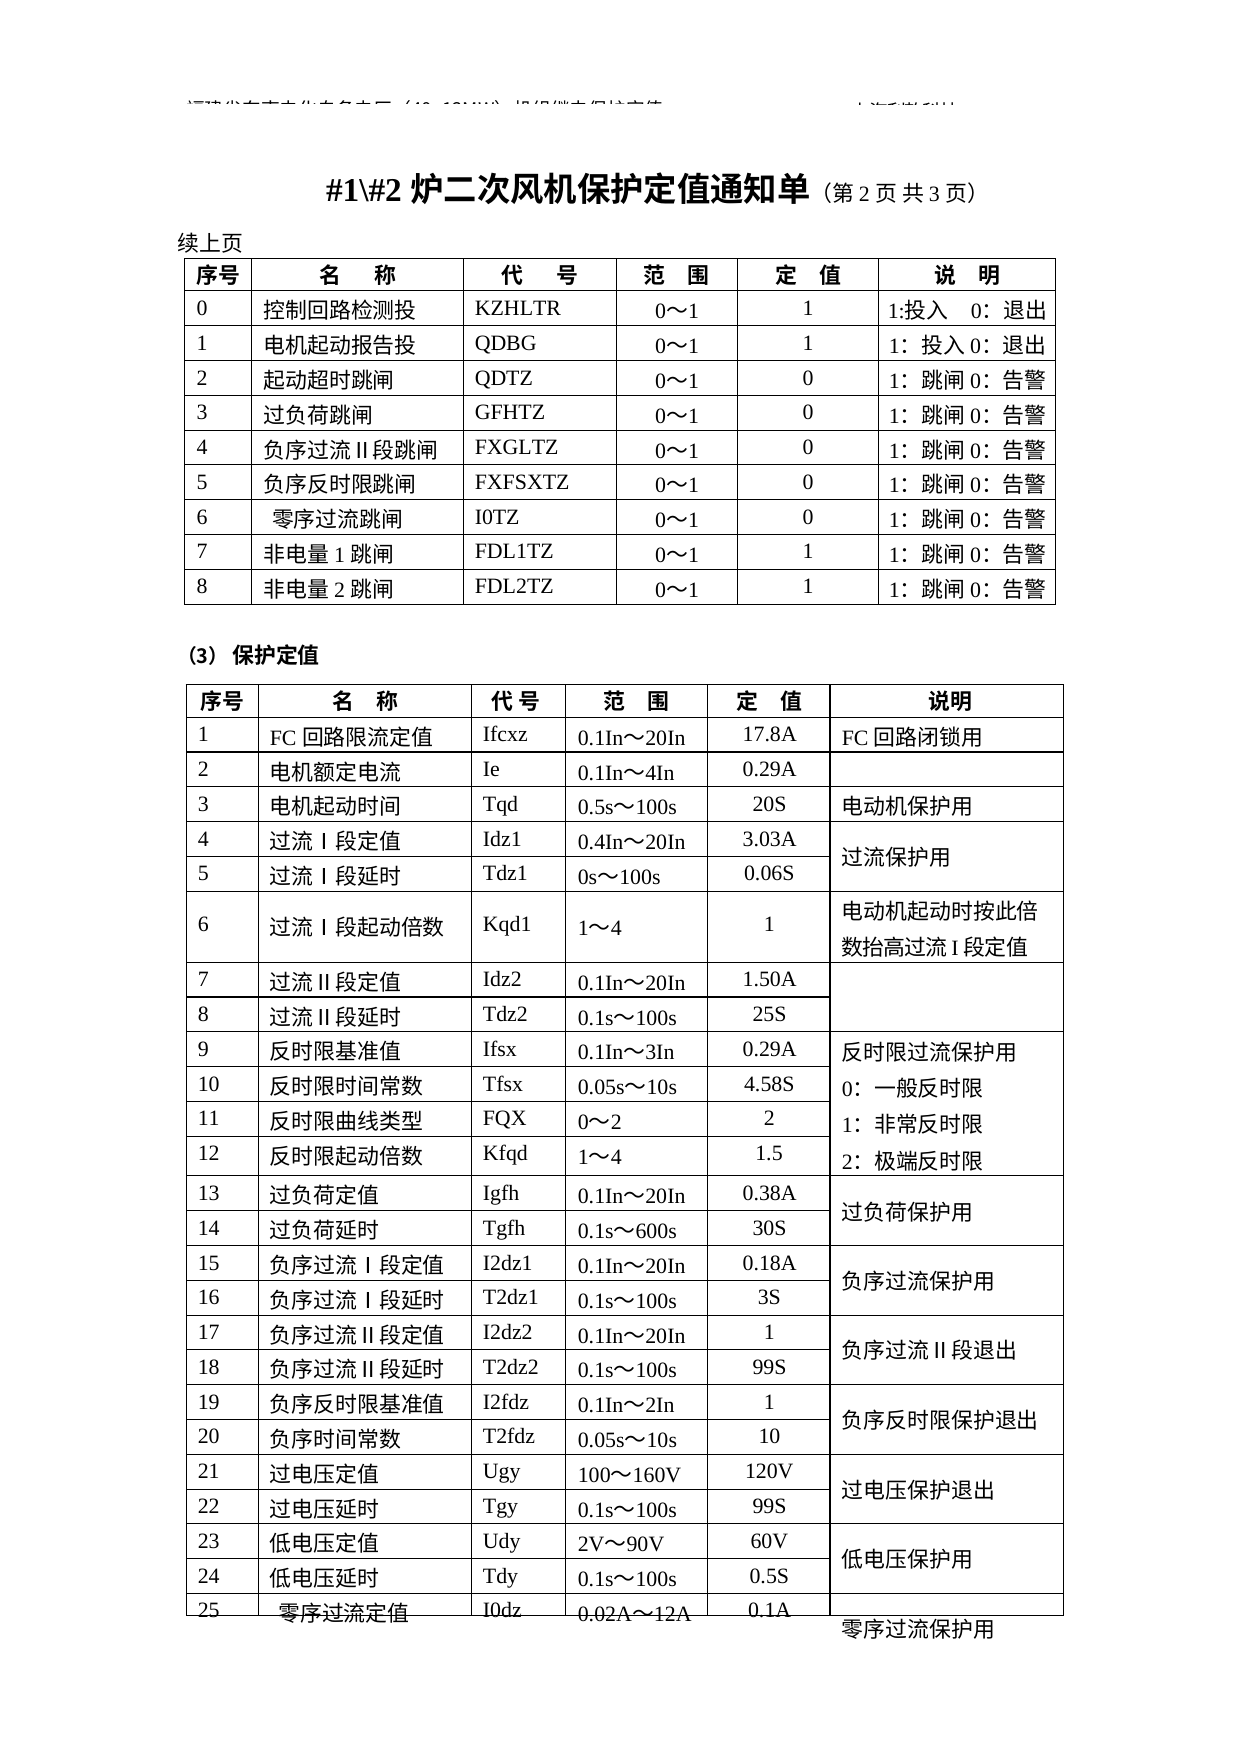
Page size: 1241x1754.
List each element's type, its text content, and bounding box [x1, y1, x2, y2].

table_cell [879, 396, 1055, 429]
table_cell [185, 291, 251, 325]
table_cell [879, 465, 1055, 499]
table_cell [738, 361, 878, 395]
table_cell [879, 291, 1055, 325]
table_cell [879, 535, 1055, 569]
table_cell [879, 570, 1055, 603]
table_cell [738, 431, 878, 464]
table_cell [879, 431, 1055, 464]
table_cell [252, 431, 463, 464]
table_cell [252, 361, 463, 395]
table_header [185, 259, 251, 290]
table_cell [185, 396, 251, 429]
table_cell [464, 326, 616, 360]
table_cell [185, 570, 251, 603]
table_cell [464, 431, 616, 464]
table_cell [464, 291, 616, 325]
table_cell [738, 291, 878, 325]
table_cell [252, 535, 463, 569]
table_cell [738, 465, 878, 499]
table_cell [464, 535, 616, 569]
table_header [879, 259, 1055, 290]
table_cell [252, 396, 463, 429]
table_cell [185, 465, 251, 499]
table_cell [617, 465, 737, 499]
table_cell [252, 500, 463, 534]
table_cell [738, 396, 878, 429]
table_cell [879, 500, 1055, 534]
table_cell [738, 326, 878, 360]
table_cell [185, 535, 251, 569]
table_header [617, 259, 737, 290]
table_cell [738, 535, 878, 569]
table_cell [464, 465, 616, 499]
list 保护定值 [177, 638, 1088, 669]
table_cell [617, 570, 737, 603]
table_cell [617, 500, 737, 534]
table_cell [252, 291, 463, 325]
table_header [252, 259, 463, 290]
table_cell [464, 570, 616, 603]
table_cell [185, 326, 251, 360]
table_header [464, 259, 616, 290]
text #1\#2 炉二次风机保护定值通知单（第 2 页 共 3 页） [326, 155, 1088, 212]
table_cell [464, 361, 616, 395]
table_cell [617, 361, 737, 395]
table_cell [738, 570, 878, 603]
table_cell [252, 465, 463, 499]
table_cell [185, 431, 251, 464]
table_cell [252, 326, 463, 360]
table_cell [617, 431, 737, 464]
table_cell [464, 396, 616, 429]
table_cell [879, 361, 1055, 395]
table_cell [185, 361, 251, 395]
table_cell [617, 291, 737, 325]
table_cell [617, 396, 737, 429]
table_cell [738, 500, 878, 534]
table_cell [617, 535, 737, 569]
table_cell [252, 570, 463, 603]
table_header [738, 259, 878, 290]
text 续上页 [177, 226, 247, 258]
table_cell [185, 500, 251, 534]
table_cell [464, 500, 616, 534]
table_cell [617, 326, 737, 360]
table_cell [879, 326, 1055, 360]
